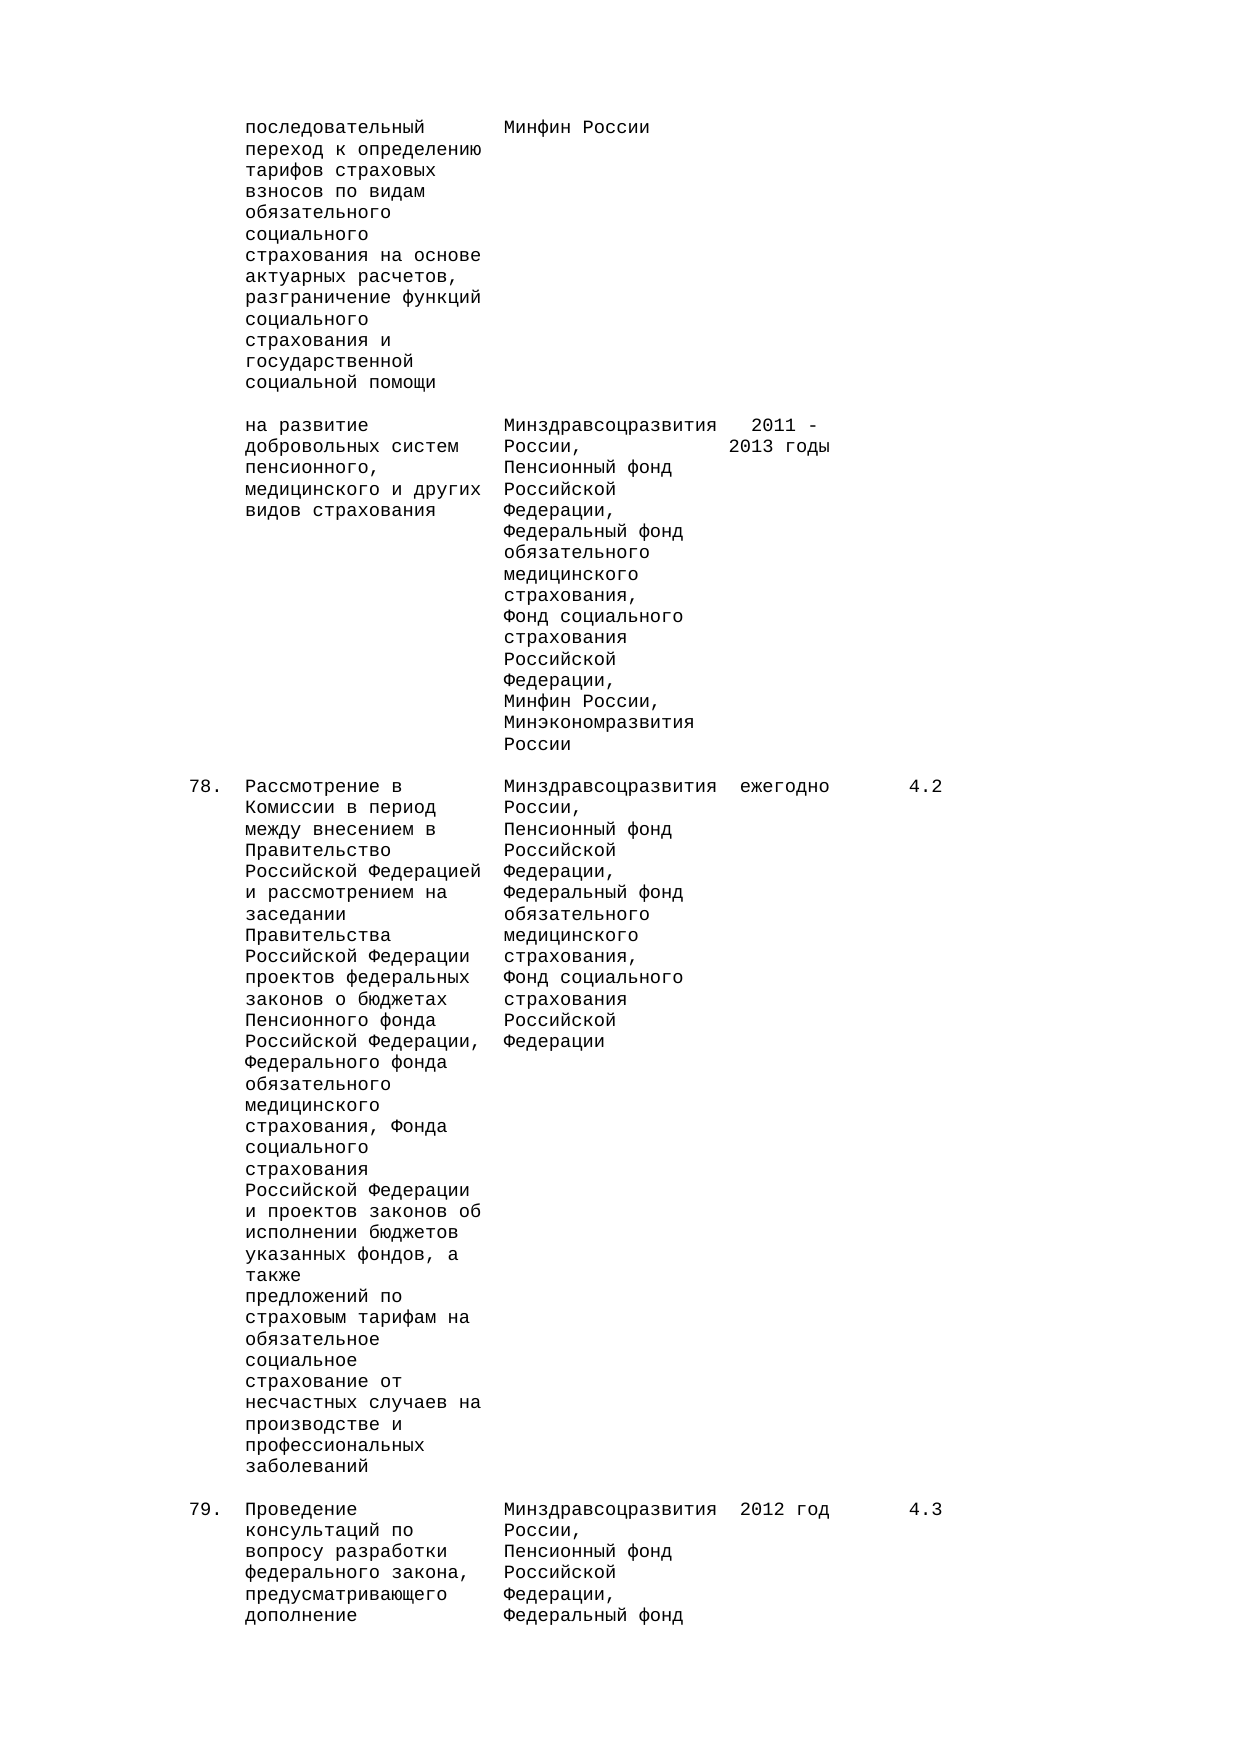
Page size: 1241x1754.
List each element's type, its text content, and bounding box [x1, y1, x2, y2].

text дополнение Федеральный фонд [177, 1606, 1152, 1627]
text обязательное [177, 1329, 1152, 1351]
text страхования [177, 628, 1152, 649]
text Федерации, [177, 671, 1152, 692]
text Федерального фонда [177, 1053, 1152, 1074]
text консультаций по России, [177, 1521, 1152, 1542]
text федерального закона, Российской [177, 1563, 1152, 1584]
text предусматривающего Федерации, [177, 1584, 1152, 1606]
text Минэкономразвития [177, 713, 1152, 734]
text социального [177, 1138, 1152, 1159]
text Российской Федерации [177, 1181, 1152, 1202]
text Российской [177, 649, 1152, 671]
text и проектов законов об [177, 1202, 1152, 1223]
text несчастных случаев на [177, 1393, 1152, 1414]
text Правительства медицинского [177, 926, 1152, 947]
text видов страхования Федерации, [177, 501, 1152, 522]
text России [177, 734, 1152, 756]
text Минфин России, [177, 692, 1152, 713]
text страховым тарифам на [177, 1308, 1152, 1329]
text Фонд социального [177, 607, 1152, 628]
text последовательный Минфин России [177, 118, 1152, 139]
text производстве и [177, 1414, 1152, 1436]
text обязательного [177, 543, 1152, 564]
text предложений по [177, 1287, 1152, 1308]
text взносов по видам [177, 182, 1152, 203]
text тарифов страховых [177, 161, 1152, 182]
text указанных фондов, а [177, 1244, 1152, 1266]
text медицинского [177, 564, 1152, 586]
text страхования и [177, 331, 1152, 352]
text разграничение функций [177, 288, 1152, 309]
text 79. Проведение Минздравсоцразвития 2012 год 4.3 [177, 1499, 1152, 1521]
text социальное [177, 1351, 1152, 1372]
text Правительство Российской [177, 841, 1152, 862]
text переход к определению [177, 139, 1152, 161]
text профессиональных [177, 1436, 1152, 1457]
text Российской Федерации страхования, [177, 947, 1152, 968]
text социального [177, 224, 1152, 246]
text социального [177, 309, 1152, 331]
text актуарных расчетов, [177, 267, 1152, 288]
text добровольных систем России, 2013 годы [177, 437, 1152, 458]
text и рассмотрением на Федеральный фонд [177, 883, 1152, 904]
text страхования [177, 1159, 1152, 1181]
text Пенсионного фонда Российской [177, 1011, 1152, 1032]
text страхования на основе [177, 246, 1152, 267]
text социальной помощи [177, 373, 1152, 394]
text между внесением в Пенсионный фонд [177, 819, 1152, 841]
text страхование от [177, 1372, 1152, 1393]
text заседании обязательного [177, 904, 1152, 926]
text 78. Рассмотрение в Минздравсоцразвития ежегодно 4.2 [177, 777, 1152, 798]
text обязательного [177, 203, 1152, 224]
text медицинского и других Российской [177, 479, 1152, 501]
text Российской Федерацией Федерации, [177, 862, 1152, 883]
text Комиссии в период России, [177, 798, 1152, 819]
text вопросу разработки Пенсионный фонд [177, 1542, 1152, 1563]
text страхования, [177, 586, 1152, 607]
text исполнении бюджетов [177, 1223, 1152, 1244]
text страхования, Фонда [177, 1117, 1152, 1138]
text законов о бюджетах страхования [177, 989, 1152, 1011]
text также [177, 1266, 1152, 1287]
text пенсионного, Пенсионный фонд [177, 458, 1152, 479]
text обязательного [177, 1074, 1152, 1096]
text заболеваний [177, 1457, 1152, 1478]
text государственной [177, 352, 1152, 373]
text на развитие Минздравсоцразвития 2011 - [177, 416, 1152, 437]
text Федеральный фонд [177, 522, 1152, 543]
text Российской Федерации, Федерации [177, 1032, 1152, 1053]
text проектов федеральных Фонд социального [177, 968, 1152, 989]
text медицинского [177, 1096, 1152, 1117]
